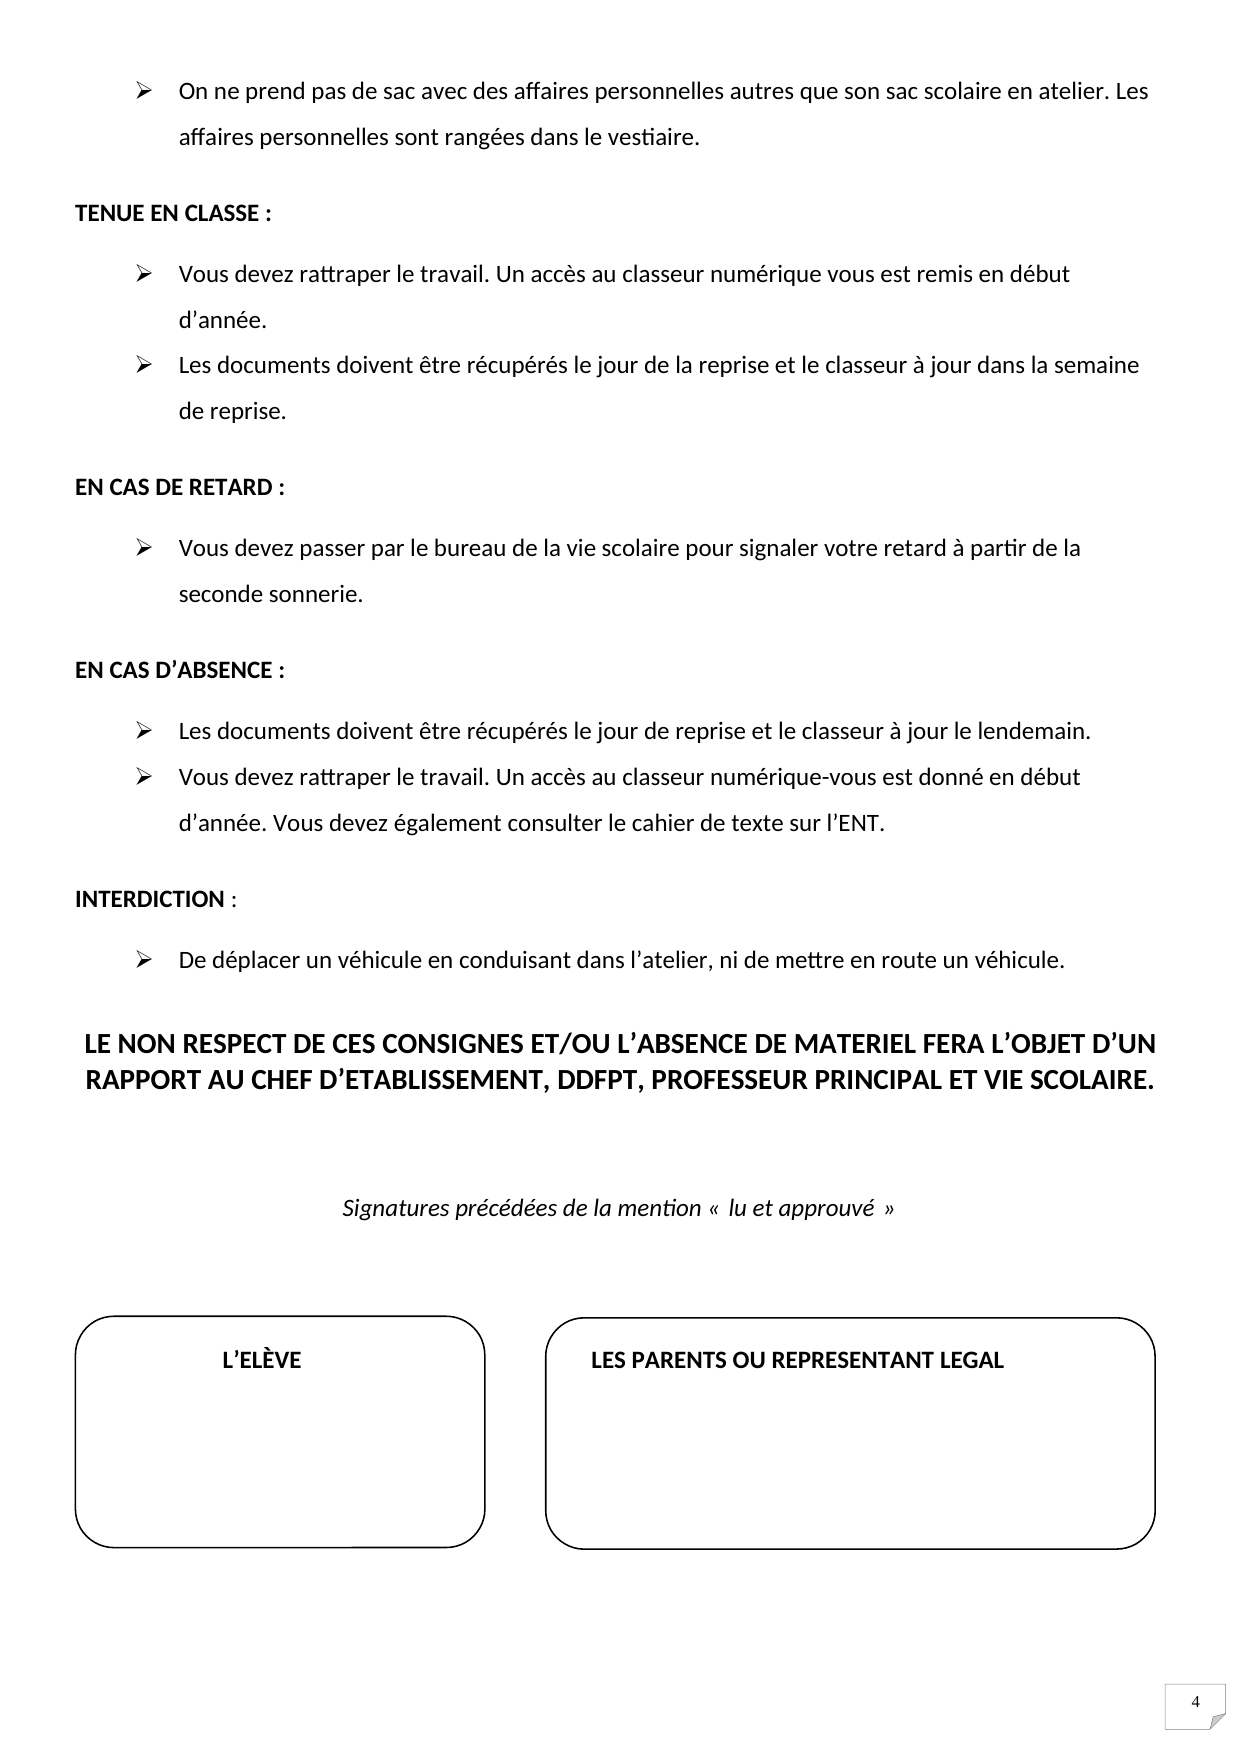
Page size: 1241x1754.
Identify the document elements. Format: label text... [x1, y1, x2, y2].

text Signatures précédées de la mention « lu et approuvé » [75, 1192, 1165, 1222]
text EN CAS D’ABSENCE : [75, 654, 1165, 685]
list Vous devez rattraper le travail. Un accès au classeur numérique vous est remis en début d’année. [134, 258, 1165, 334]
list Les documents doivent être récupérés le jour de la reprise et le classeur à jour dans la semaine de reprise. [134, 349, 1165, 426]
list Les documents doivent être récupérés le jour de reprise et le classeur à jour le lendemain. [134, 716, 1165, 746]
list Vous devez rattraper le travail. Un accès au classeur numérique-vous est donné en début d’année. Vous devez également consulter le cahier de texte sur l’ENT. [134, 761, 1165, 837]
text TENUE EN CLASSE : [75, 197, 1165, 227]
list On ne prend pas de sac avec des affaires personnelles autres que son sac scolaire en atelier. Les affaires personnelles sont rangées dans le vestiaire. [134, 75, 1165, 151]
text LE NON RESPECT DE CES CONSIGNES ET/OU L’ABSENCE DE MATERIEL FERA L’OBJET D’UN RAPPORT AU CHEF D’ETABLISSEMENT, DDFPT, PROFESSEUR PRINCIPAL ET VIE SCOLAIRE. [75, 1026, 1165, 1097]
list Vous devez passer par le bureau de la vie scolaire pour signaler votre retard à partir de la seconde sonnerie. [134, 532, 1165, 609]
text L’ELÈVE LES PARENTS OU REPRESENTANT LEGAL [75, 1344, 1165, 1375]
list De déplacer un véhicule en conduisant dans l’atelier, ni de mettre en route un véhicule. [134, 944, 1165, 975]
text INTERDICTION : [75, 883, 1165, 914]
text EN CAS DE RETARD : [75, 471, 1165, 502]
